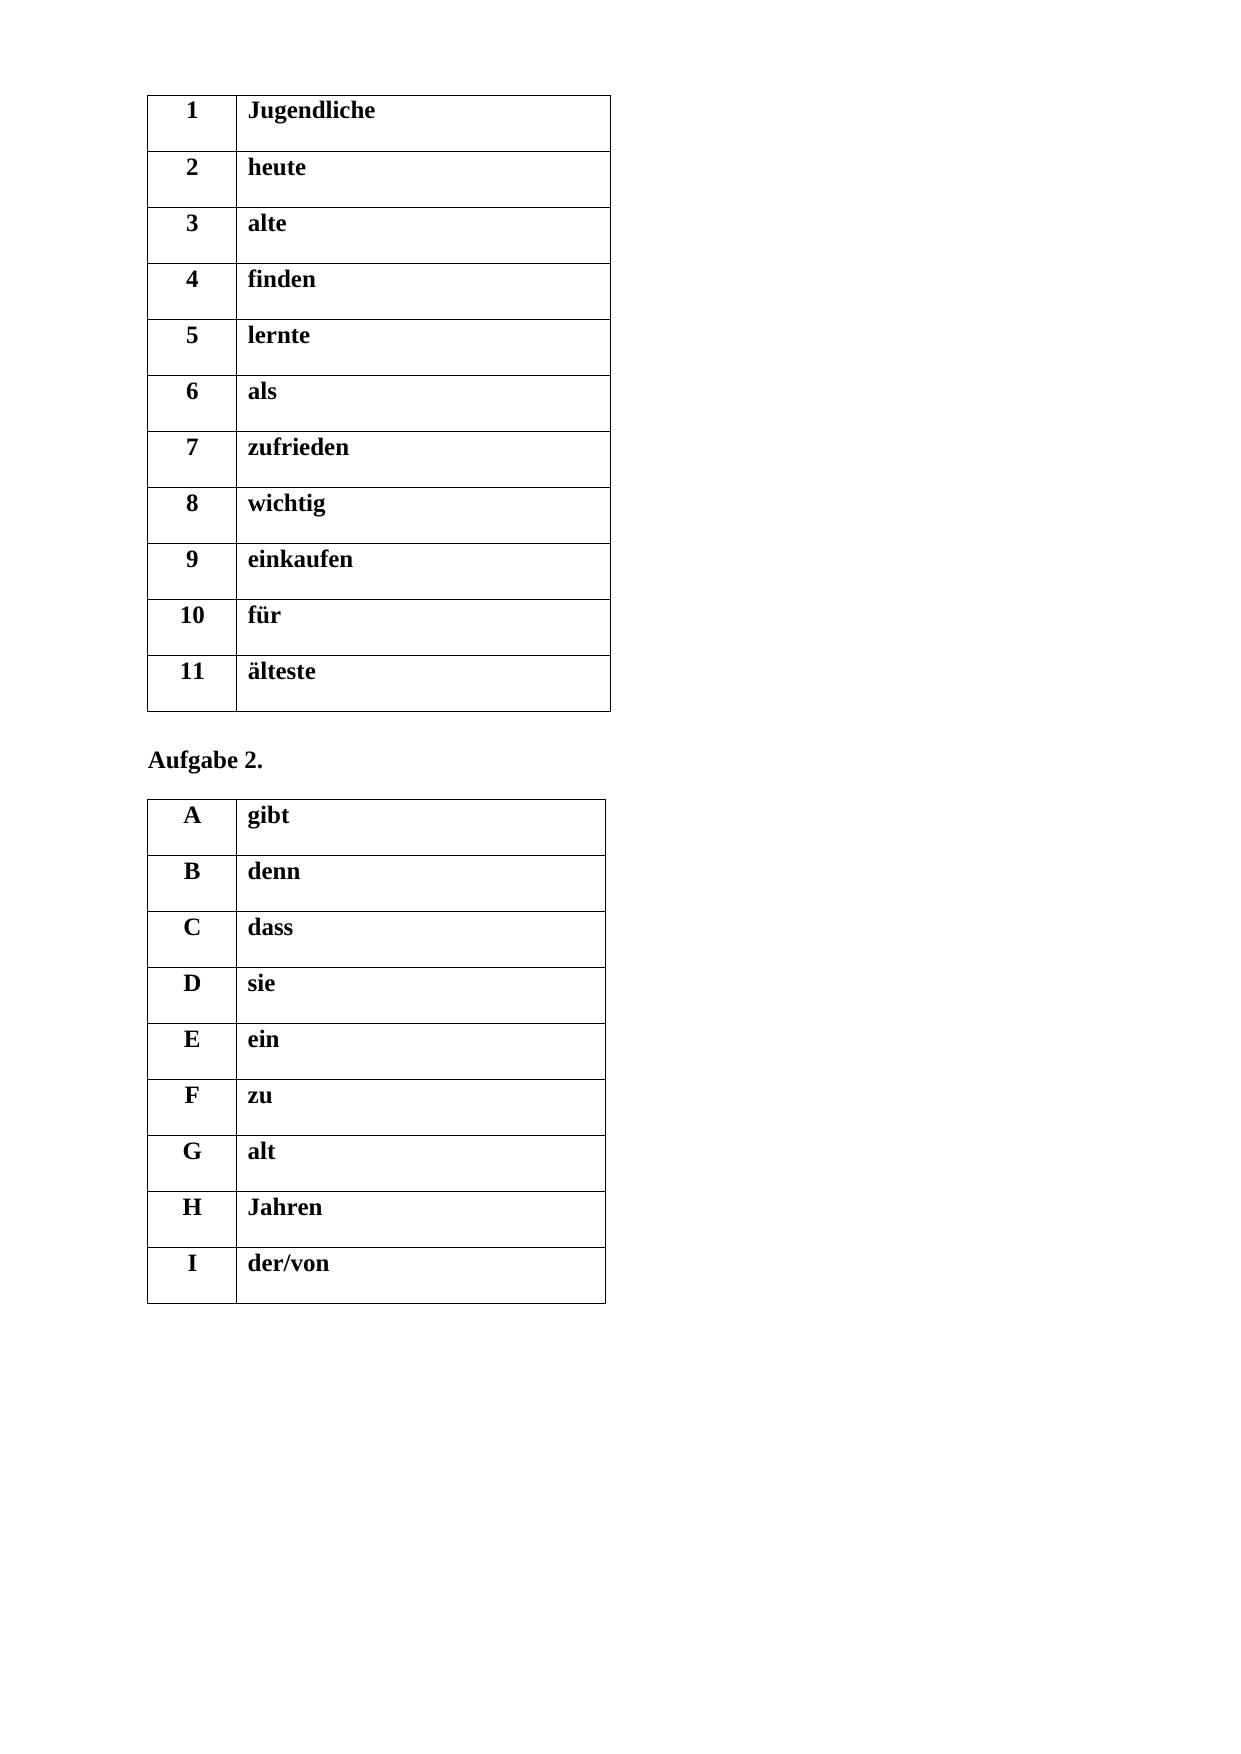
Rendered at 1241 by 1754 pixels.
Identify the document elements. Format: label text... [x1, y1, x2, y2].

table_cell 11 [148, 656, 236, 711]
table_cell B [148, 856, 236, 911]
table_cell I [148, 1248, 236, 1303]
table_cell dass [237, 912, 605, 967]
table_cell einkaufen [237, 544, 610, 599]
table_header gibt [237, 800, 605, 855]
table_cell E [148, 1024, 236, 1079]
table_cell älteste [237, 656, 610, 711]
table_cell G [148, 1136, 236, 1191]
table_cell alt [237, 1136, 605, 1191]
table_cell für [237, 600, 610, 655]
table_header A [148, 800, 236, 855]
table_cell denn [237, 856, 605, 911]
table_cell Jahren [237, 1192, 605, 1247]
table_cell H [148, 1192, 236, 1247]
table_cell sie [237, 968, 605, 1023]
table_cell D [148, 968, 236, 1023]
table_cell der/von [237, 1248, 605, 1303]
table_cell 9 [148, 544, 236, 599]
table_cell heute [237, 152, 610, 207]
table_cell F [148, 1080, 236, 1135]
table_cell 2 [148, 152, 236, 207]
table_cell 7 [148, 432, 236, 487]
table_cell alte [237, 208, 610, 263]
table_cell 8 [148, 488, 236, 543]
table_header Jugendliche [237, 96, 610, 151]
table_cell 5 [148, 320, 236, 375]
table_cell zu [237, 1080, 605, 1135]
table_cell als [237, 376, 610, 431]
text Aufgabe 2. [148, 745, 1152, 774]
table_header 1 [148, 96, 236, 151]
table_cell lernte [237, 320, 610, 375]
table_cell finden [237, 264, 610, 319]
table_cell wichtig [237, 488, 610, 543]
table_cell C [148, 912, 236, 967]
table_cell zufrieden [237, 432, 610, 487]
table_cell 10 [148, 600, 236, 655]
table_cell 3 [148, 208, 236, 263]
table_cell 6 [148, 376, 236, 431]
table_cell ein [237, 1024, 605, 1079]
table_cell 4 [148, 264, 236, 319]
